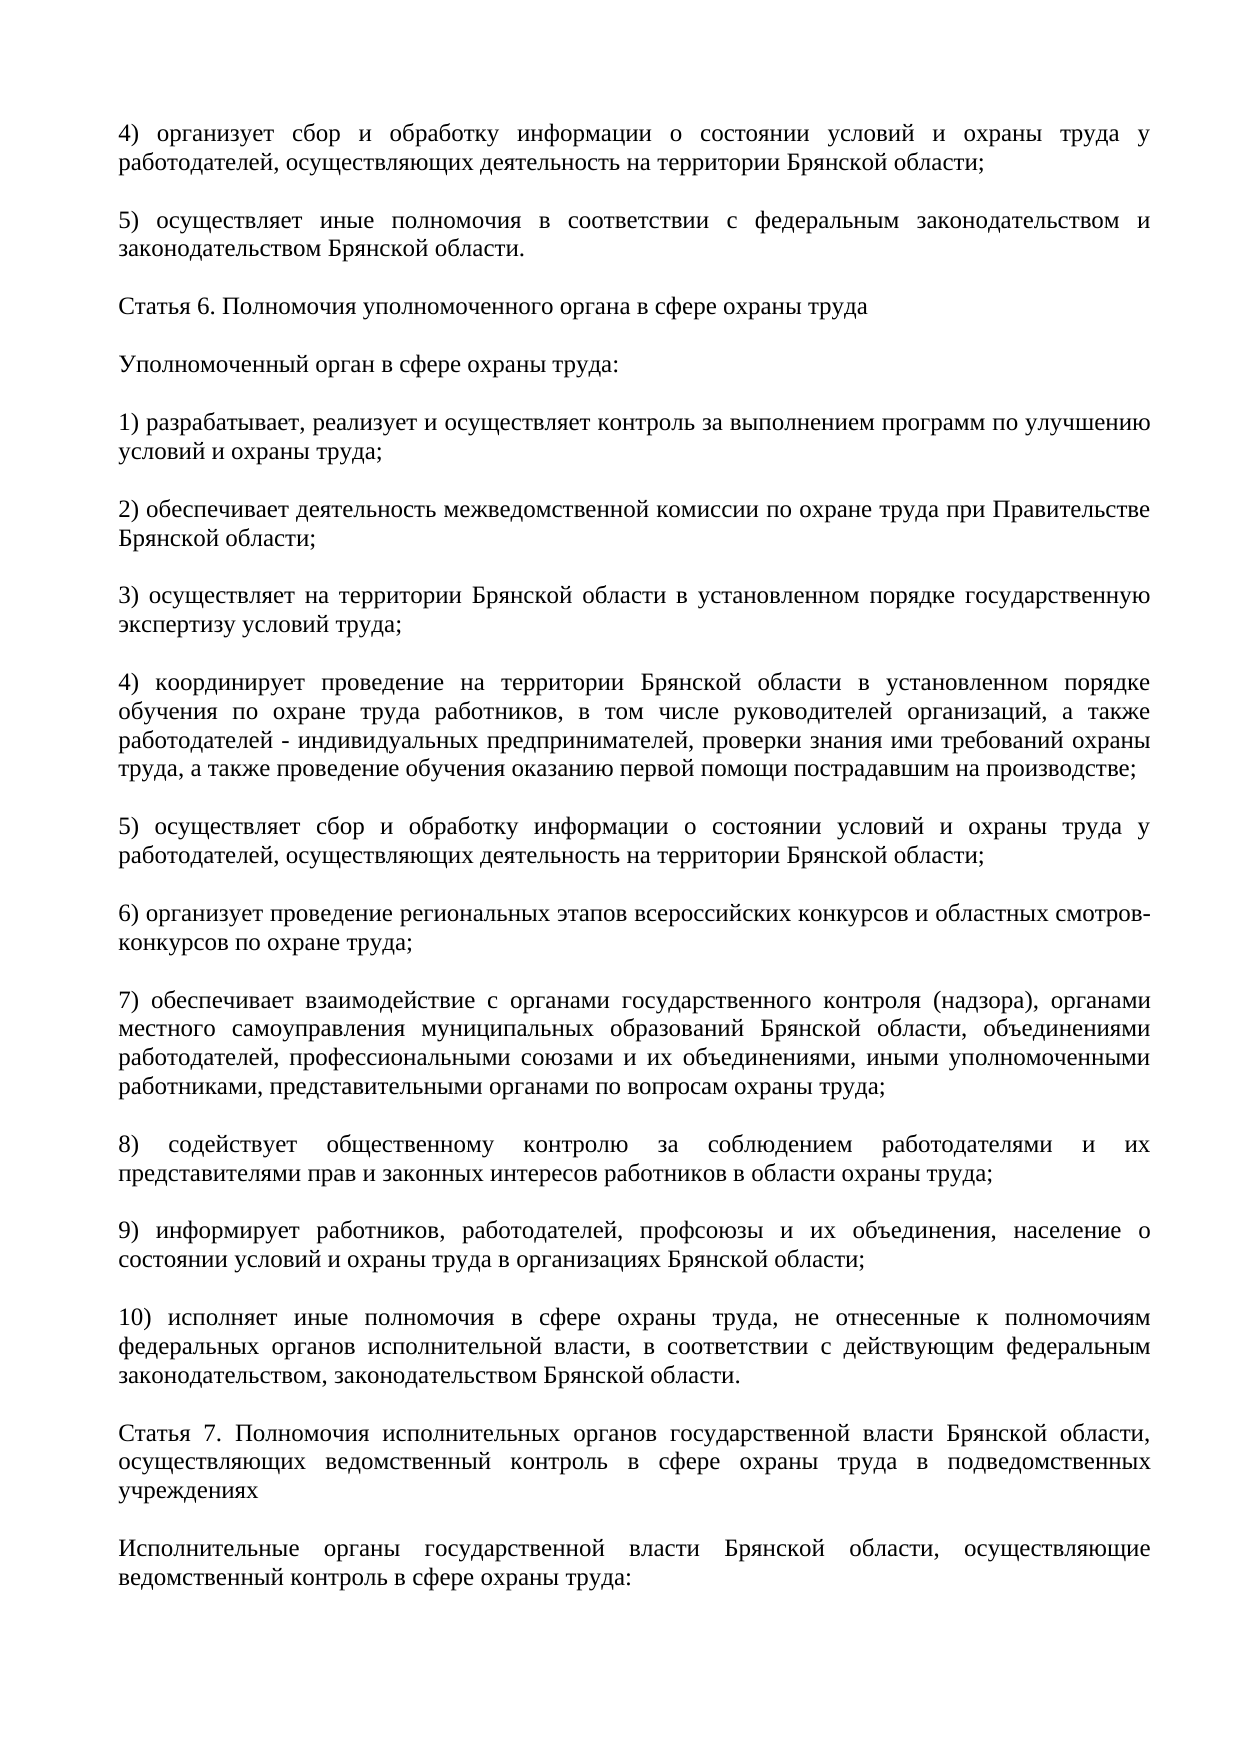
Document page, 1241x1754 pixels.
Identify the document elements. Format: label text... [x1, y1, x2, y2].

text 3) осуществляет на территории Брянской области в установленном порядке государственную экспертизу условий труда; [118, 581, 1152, 638]
text 10) исполняет иные полномочия в сфере охраны труда, не отнесенные к полномочиям федеральных органов исполнительной власти, в соответствии с действующим федеральным законодательством, законодательством Брянской области. [118, 1302, 1152, 1388]
text Статья 7. Полномочия исполнительных органов государственной власти Брянской области, осуществляющих ведомственный контроль в сфере охраны труда в подведомственных учреждениях [118, 1418, 1152, 1504]
text 5) осуществляет иные полномочия в соответствии с федеральным законодательством и законодательством Брянской области. [118, 205, 1152, 262]
text 7) обеспечивает взаимодействие с органами государственного контроля (надзора), органами местного самоуправления муниципальных образований Брянской области, объединениями работодателей, профессиональными союзами и их объединениями, иными уполномоченными работниками, представительными органами по вопросам охраны труда; [118, 985, 1152, 1100]
text 4) организует сбор и обработку информации о состоянии условий и охраны труда у работодателей, осуществляющих деятельность на территории Брянской области; [118, 118, 1152, 176]
text 6) организует проведение региональных этапов всероссийских конкурсов и областных смотров-конкурсов по охране труда; [118, 898, 1152, 956]
text Статья 6. Полномочия уполномоченного органа в сфере охраны труда [118, 291, 1152, 320]
text 8) содействует общественному контролю за соблюдением работодателями и их представителями прав и законных интересов работников в области охраны труда; [118, 1129, 1152, 1186]
text Исполнительные органы государственной власти Брянской области, осуществляющие ведомственный контроль в сфере охраны труда: [118, 1533, 1152, 1591]
text 4) координирует проведение на территории Брянской области в установленном порядке обучения по охране труда работников, в том числе руководителей организаций, а также работодателей - индивидуальных предпринимателей, проверки знания ими требований охраны труда, а также проведение обучения оказанию первой помощи пострадавшим на производстве; [118, 667, 1152, 782]
text 1) разрабатывает, реализует и осуществляет контроль за выполнением программ по улучшению условий и охраны труда; [118, 407, 1152, 465]
text Уполномоченный орган в сфере охраны труда: [118, 349, 1152, 378]
text 9) информирует работников, работодателей, профсоюзы и их объединения, население о состоянии условий и охраны труда в организациях Брянской области; [118, 1216, 1152, 1273]
text 5) осуществляет сбор и обработку информации о состоянии условий и охраны труда у работодателей, осуществляющих деятельность на территории Брянской области; [118, 811, 1152, 869]
text 2) обеспечивает деятельность межведомственной комиссии по охране труда при Правительстве Брянской области; [118, 494, 1152, 551]
